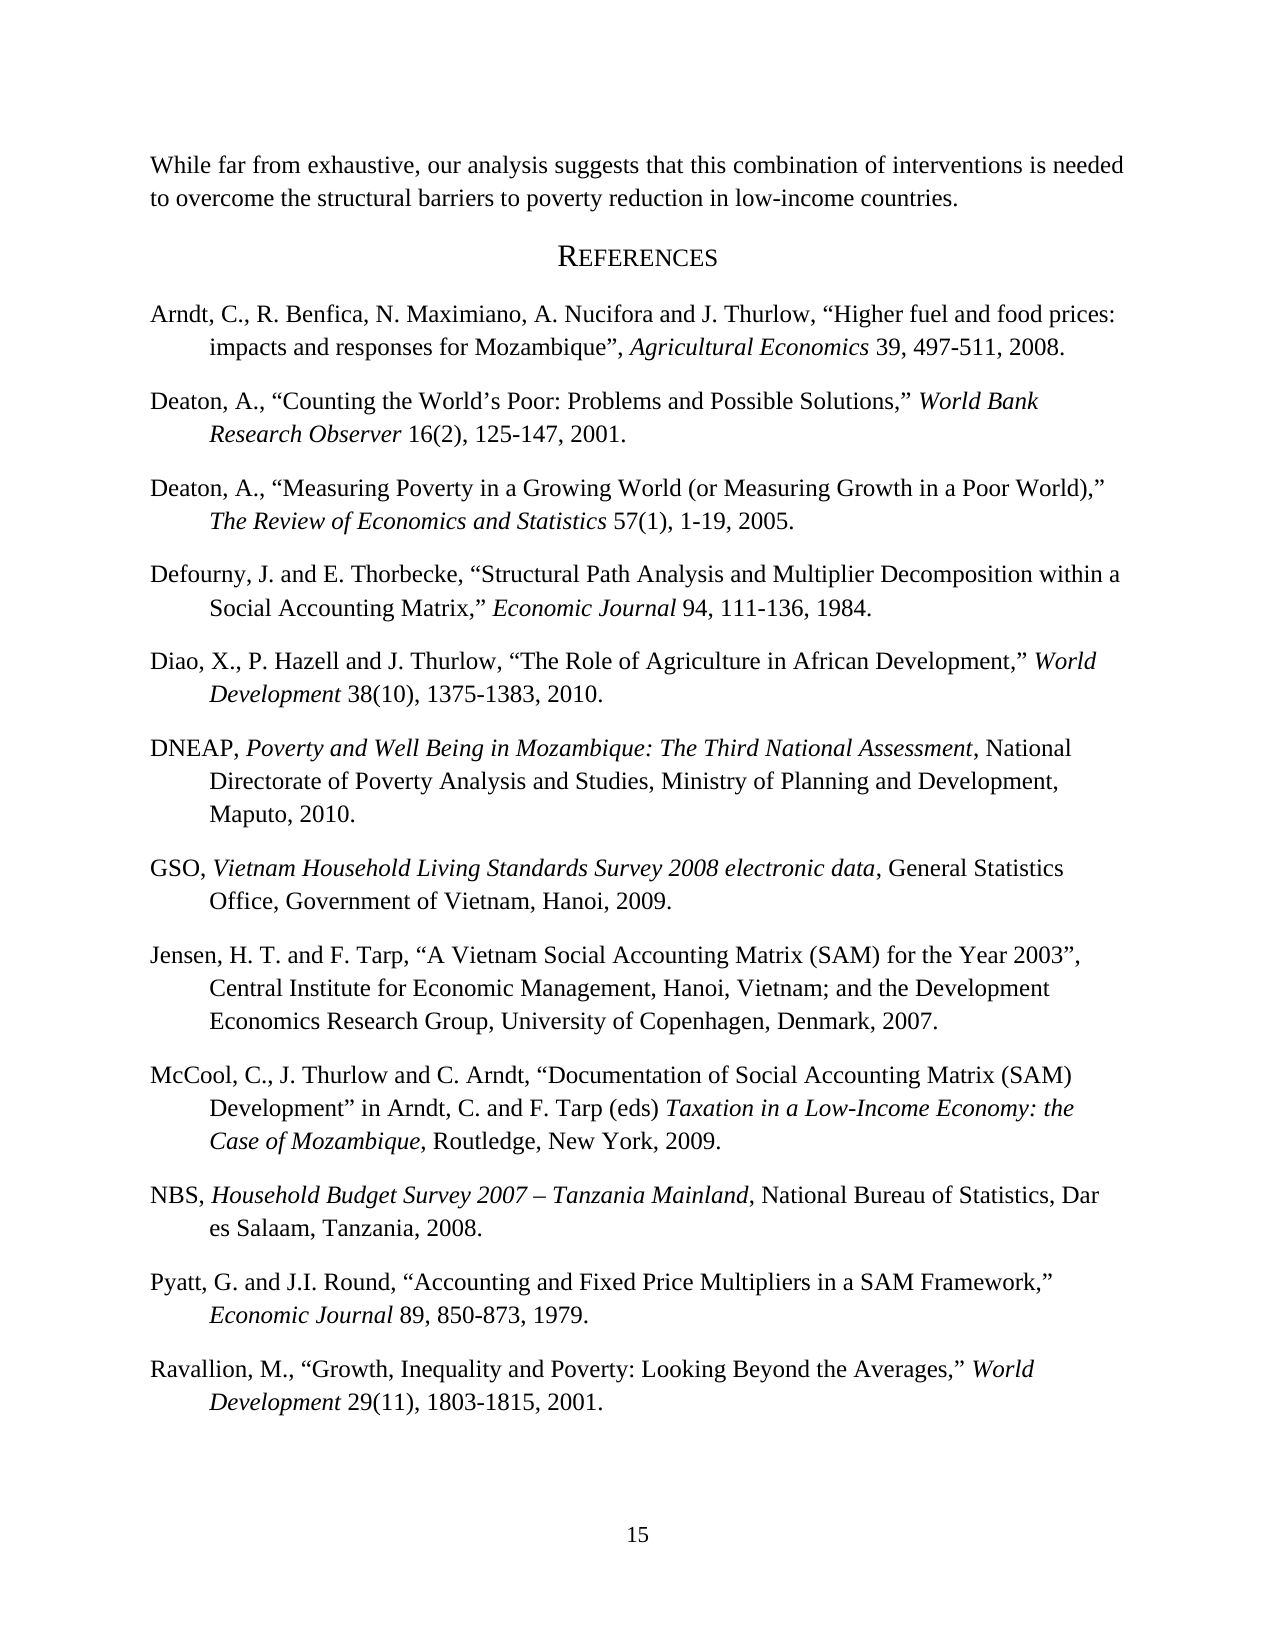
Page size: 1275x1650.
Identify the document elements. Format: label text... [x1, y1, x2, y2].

text DNEAP, Poverty and Well Being in Mozambique: The Third National Assessment, National Directorate of Poverty Analysis and Studies, Ministry of Planning and Development, Maputo, 2010. [150, 733, 1125, 828]
text Defourny, J. and E. Thorbecke, “Structural Path Analysis and Multiplier Decomposition within a Social Accounting Matrix,” Economic Journal 94, 111-136, 1984. [150, 559, 1125, 621]
text Deaton, A., “Measuring Poverty in a Growing World (or Measuring Growth in a Poor World),” The Review of Economics and Statistics 57(1), 1-19, 2005. [150, 473, 1125, 534]
text Pyatt, G. and J.I. Round, “Accounting and Fixed Price Multipliers in a SAM Framework,” Economic Journal 89, 850-873, 1979. [150, 1267, 1125, 1328]
text NBS, Household Budget Survey 2007 – Tanzania Mainland, National Bureau of Statistics, Dar es Salaam, Tanzania, 2008. [150, 1180, 1125, 1242]
text GSO, Vietnam Household Living Standards Survey 2008 electronic data, General Statistics Office, Government of Vietnam, Hanoi, 2009. [150, 853, 1125, 915]
text References [150, 237, 1125, 273]
text Ravallion, M., “Growth, Inequality and Poverty: Looking Beyond the Averages,” World Development 29(11), 1803-1815, 2001. [150, 1354, 1125, 1415]
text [150, 150, 1125, 212]
text Jensen, H. T. and F. Tarp, “A Vietnam Social Accounting Matrix (SAM) for the Year 2003”, Central Institute for Economic Management, Hanoi, Vietnam; and the Development Economics Research Group, University of Copenhagen, Denmark, 2007. [150, 940, 1125, 1035]
text McCool, C., J. Thurlow and C. Arndt, “Documentation of Social Accounting Matrix (SAM) Development” in Arndt, C. and F. Tarp (eds) Taxation in a Low-Income Economy: the Case of Mozambique, Routledge, New York, 2009. [150, 1060, 1125, 1155]
text Diao, X., P. Hazell and J. Thurlow, “The Role of Agriculture in African Development,” World Development 38(10), 1375-1383, 2010. [150, 646, 1125, 708]
text Deaton, A., “Counting the World’s Poor: Problems and Possible Solutions,” World Bank Research Observer 16(2), 125-147, 2001. [150, 386, 1125, 448]
text Arndt, C., R. Benfica, N. Maximiano, A. Nucifora and J. Thurlow, “Higher fuel and food prices: impacts and responses for Mozambique”, Agricultural Economics 39, 497-511, 2008. [150, 299, 1125, 361]
